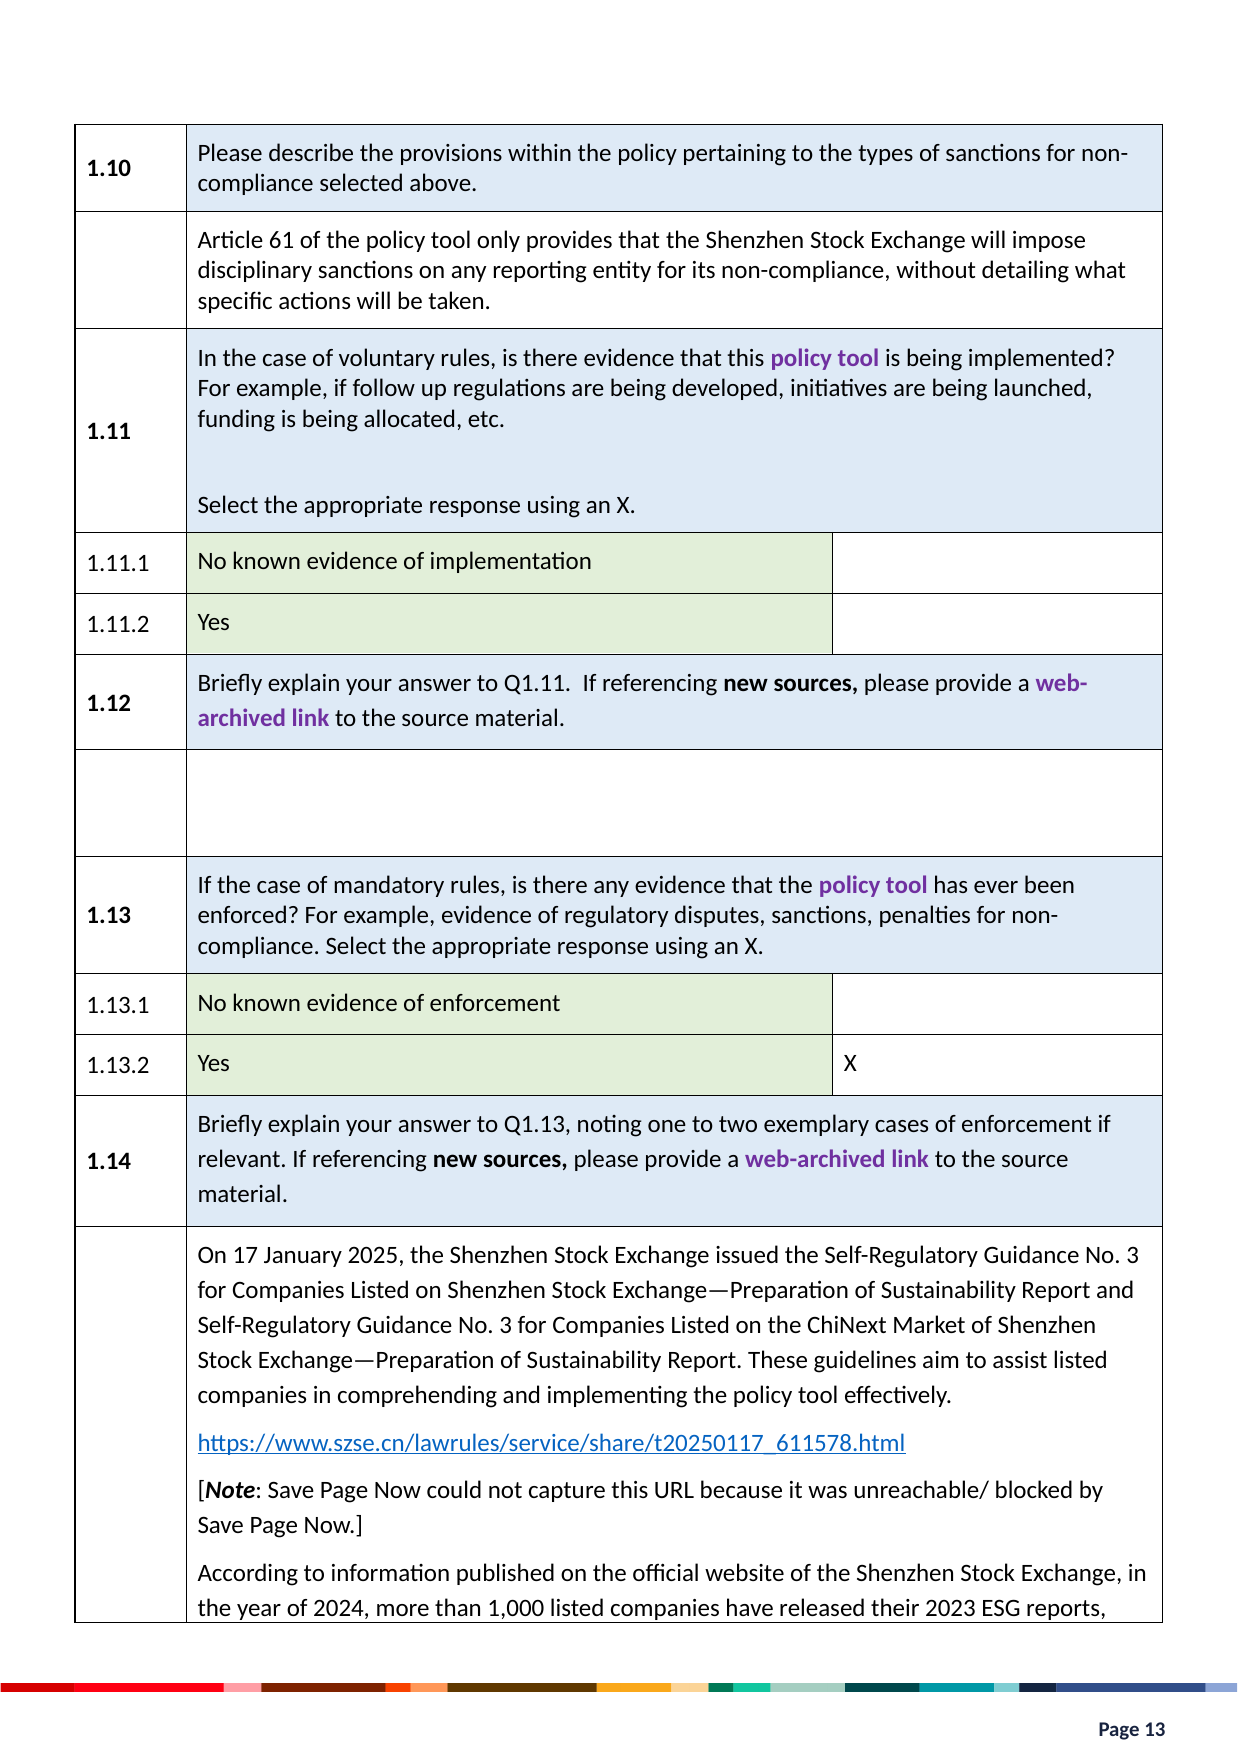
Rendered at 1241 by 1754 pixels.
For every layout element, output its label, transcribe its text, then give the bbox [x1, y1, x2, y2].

table_cell [76, 750, 186, 856]
table_cell [76, 1227, 186, 1622]
table_cell 1.13.1 [76, 974, 186, 1034]
table_cell [833, 974, 1162, 1034]
table_cell If the case of mandatory rules, is there any evidence that the policy tool has ever been enforced? For example, evidence of regulatory disputes, sanctions, penalties for non-compliance. Select the appropriate response using an X. [187, 857, 1162, 973]
table_cell 1.11.1 [76, 533, 186, 593]
table_cell No known evidence of enforcement [187, 974, 832, 1034]
table_cell X [833, 1035, 1162, 1095]
table_cell 1.10 [76, 125, 186, 211]
table_cell Article 61 of the policy tool only provides that the Shenzhen Stock Exchange will impose disciplinary sanctions on any reporting entity for its non-compliance, without detailing what specific actions will be taken. [187, 212, 1162, 328]
table_cell In the case of voluntary rules, is there evidence that this policy tool is being implemented? For example, if follow up regulations are being developed, initiatives are being launched, funding is being allocated, etc. Select the appropriate response using an X. [187, 329, 1162, 532]
table_cell No known evidence of implementation [187, 533, 832, 593]
table_cell 1.13 [76, 857, 186, 973]
picture [0, 1683, 1236, 1692]
table_cell Please describe the provisions within the policy pertaining to the types of sanctions for non-compliance selected above. [187, 125, 1162, 211]
table_cell Yes [187, 594, 832, 653]
table_cell [187, 750, 1162, 856]
table_cell 1.14 [76, 1096, 186, 1226]
table_cell 1.12 [76, 655, 186, 749]
table_cell [833, 533, 1162, 593]
table_cell 1.11.2 [76, 594, 186, 653]
table_cell 1.11 [76, 329, 186, 532]
table_cell Yes [187, 1035, 832, 1095]
table_cell 1.13.2 [76, 1035, 186, 1095]
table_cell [187, 1227, 1162, 1622]
table_cell Briefly explain your answer to Q1.13, noting one to two exemplary cases of enforcement if relevant. If referencing new sources, please provide a web-archived link to the source material. [187, 1096, 1162, 1226]
table_cell [833, 594, 1162, 653]
table_cell [76, 212, 186, 328]
table_cell Briefly explain your answer to Q1.11. If referencing new sources, please provide a web-archived link to the source material. [187, 655, 1162, 749]
